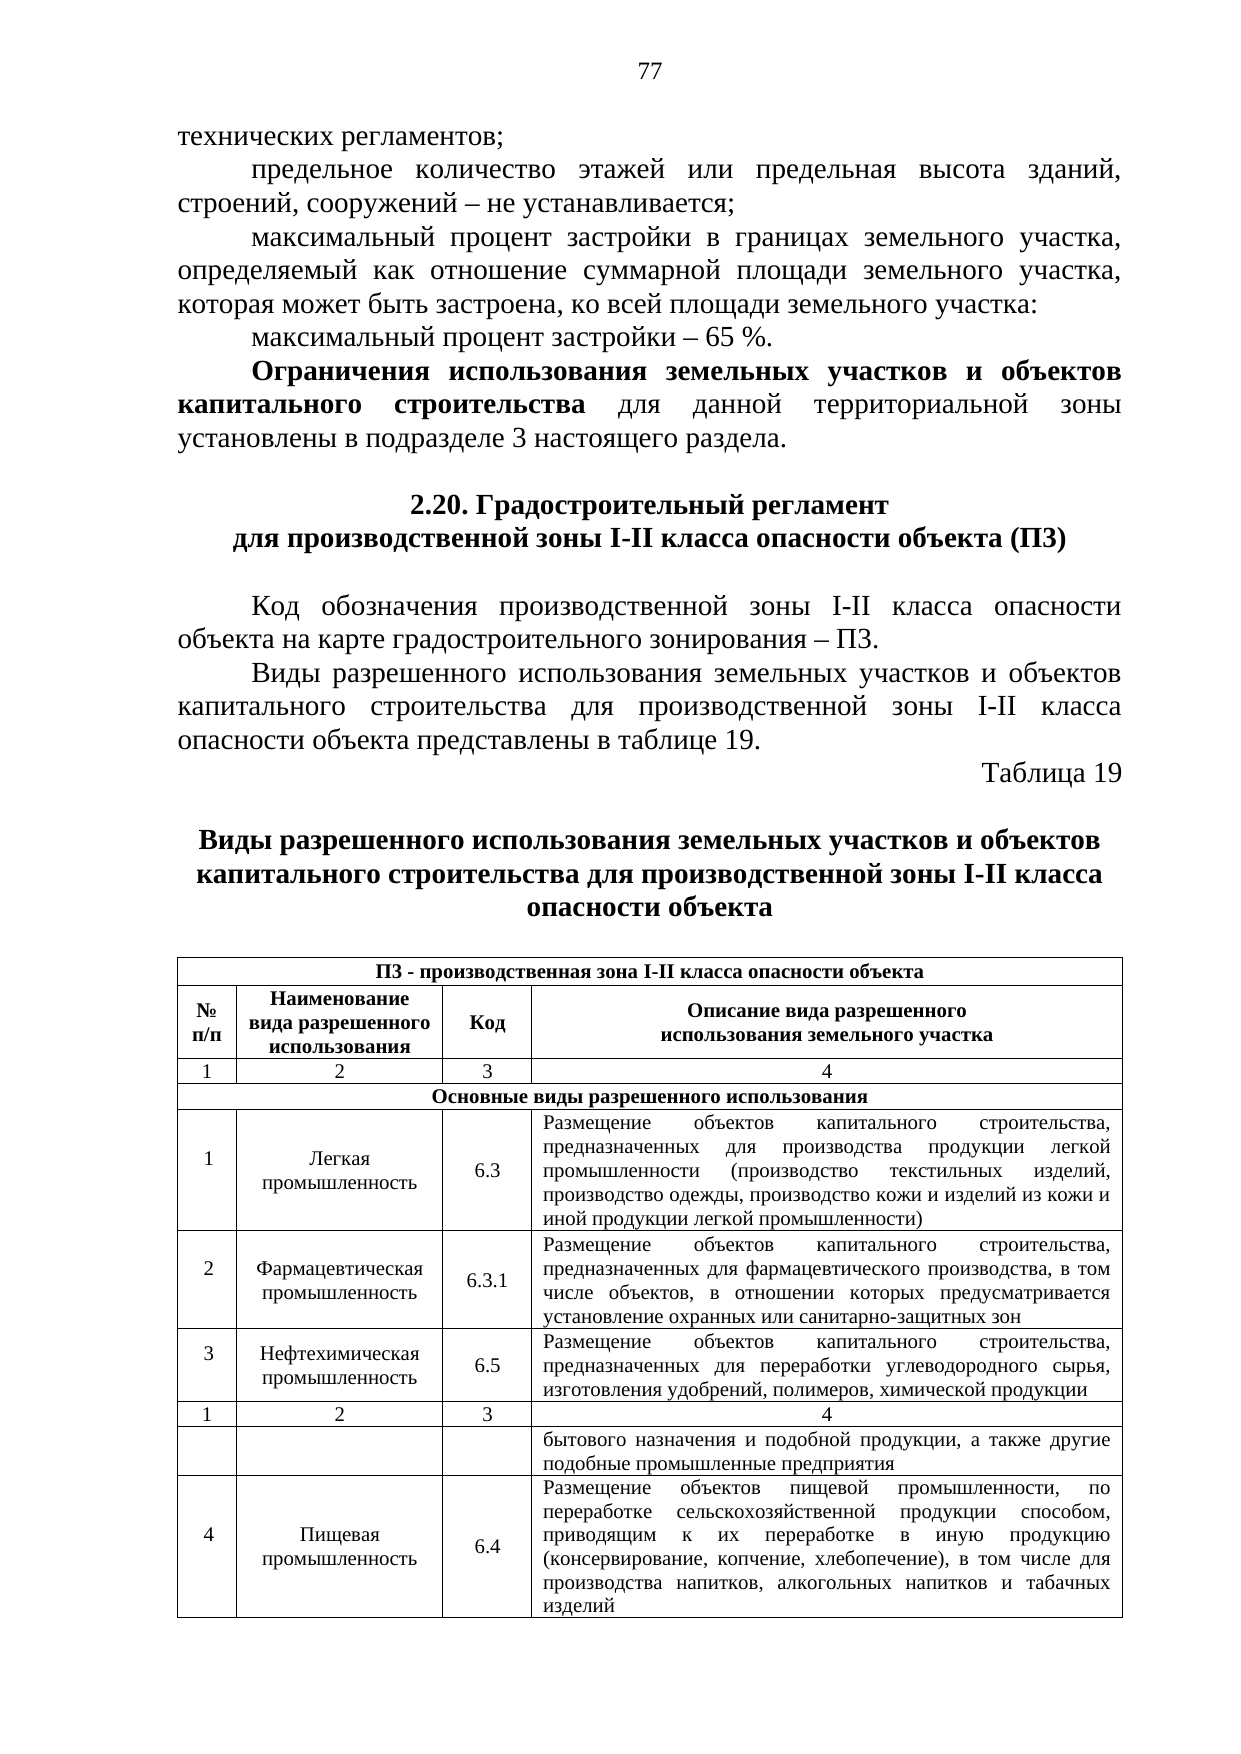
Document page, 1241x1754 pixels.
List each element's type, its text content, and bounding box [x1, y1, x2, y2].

text Таблица 19 [177, 755, 1122, 789]
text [177, 118, 1122, 152]
text Виды разрешенного использования земельных участков и объектов капитального строительства для производственной зоны I-II класса опасности объекта представлены в таблице 19. [177, 655, 1122, 755]
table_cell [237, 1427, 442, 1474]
text максимальный процент застройки – 65 %. [177, 319, 1122, 353]
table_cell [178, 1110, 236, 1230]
text максимальный процент застройки в границах земельного участка, определяемый как отношение суммарной площади земельного участка, которая может быть застроена, ко всей площади земельного участка: [177, 219, 1122, 319]
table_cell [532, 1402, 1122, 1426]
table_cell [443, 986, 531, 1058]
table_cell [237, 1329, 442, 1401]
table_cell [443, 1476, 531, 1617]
text предельное количество этажей или предельная высота зданий, строений, сооружений – не устанавливается; [177, 152, 1122, 219]
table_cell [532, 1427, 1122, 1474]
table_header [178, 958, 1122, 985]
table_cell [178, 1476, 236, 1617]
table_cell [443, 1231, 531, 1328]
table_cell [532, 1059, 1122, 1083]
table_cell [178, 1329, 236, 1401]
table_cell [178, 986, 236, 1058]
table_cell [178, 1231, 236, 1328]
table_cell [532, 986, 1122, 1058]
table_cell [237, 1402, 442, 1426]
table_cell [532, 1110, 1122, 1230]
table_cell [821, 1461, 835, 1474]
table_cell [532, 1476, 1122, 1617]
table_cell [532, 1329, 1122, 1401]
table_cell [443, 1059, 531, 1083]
text Виды разрешенного использования земельных участков и объектов капитального строительства для производственной зоны I-II класса опасности объекта [177, 822, 1122, 923]
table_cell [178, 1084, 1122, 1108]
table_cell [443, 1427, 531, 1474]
list для производственной зоны I-II класса опасности объекта (П3) [177, 521, 1122, 554]
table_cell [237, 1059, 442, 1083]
text Ограничения использования земельных участков и объектов капитального строительства для данной территориальной зоны установлены в подразделе 3 настоящего раздела. [177, 353, 1122, 453]
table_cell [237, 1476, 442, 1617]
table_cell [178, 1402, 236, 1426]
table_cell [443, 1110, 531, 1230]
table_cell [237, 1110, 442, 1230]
list 2.20. Градостроительный регламент [177, 487, 1122, 521]
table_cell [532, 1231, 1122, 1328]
text Код обозначения производственной зоны I-II класса опасности объекта на карте градостроительного зонирования – П3. [177, 588, 1122, 655]
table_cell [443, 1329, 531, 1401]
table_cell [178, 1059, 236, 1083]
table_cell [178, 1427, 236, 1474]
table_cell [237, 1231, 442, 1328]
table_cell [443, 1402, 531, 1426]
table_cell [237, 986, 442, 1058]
